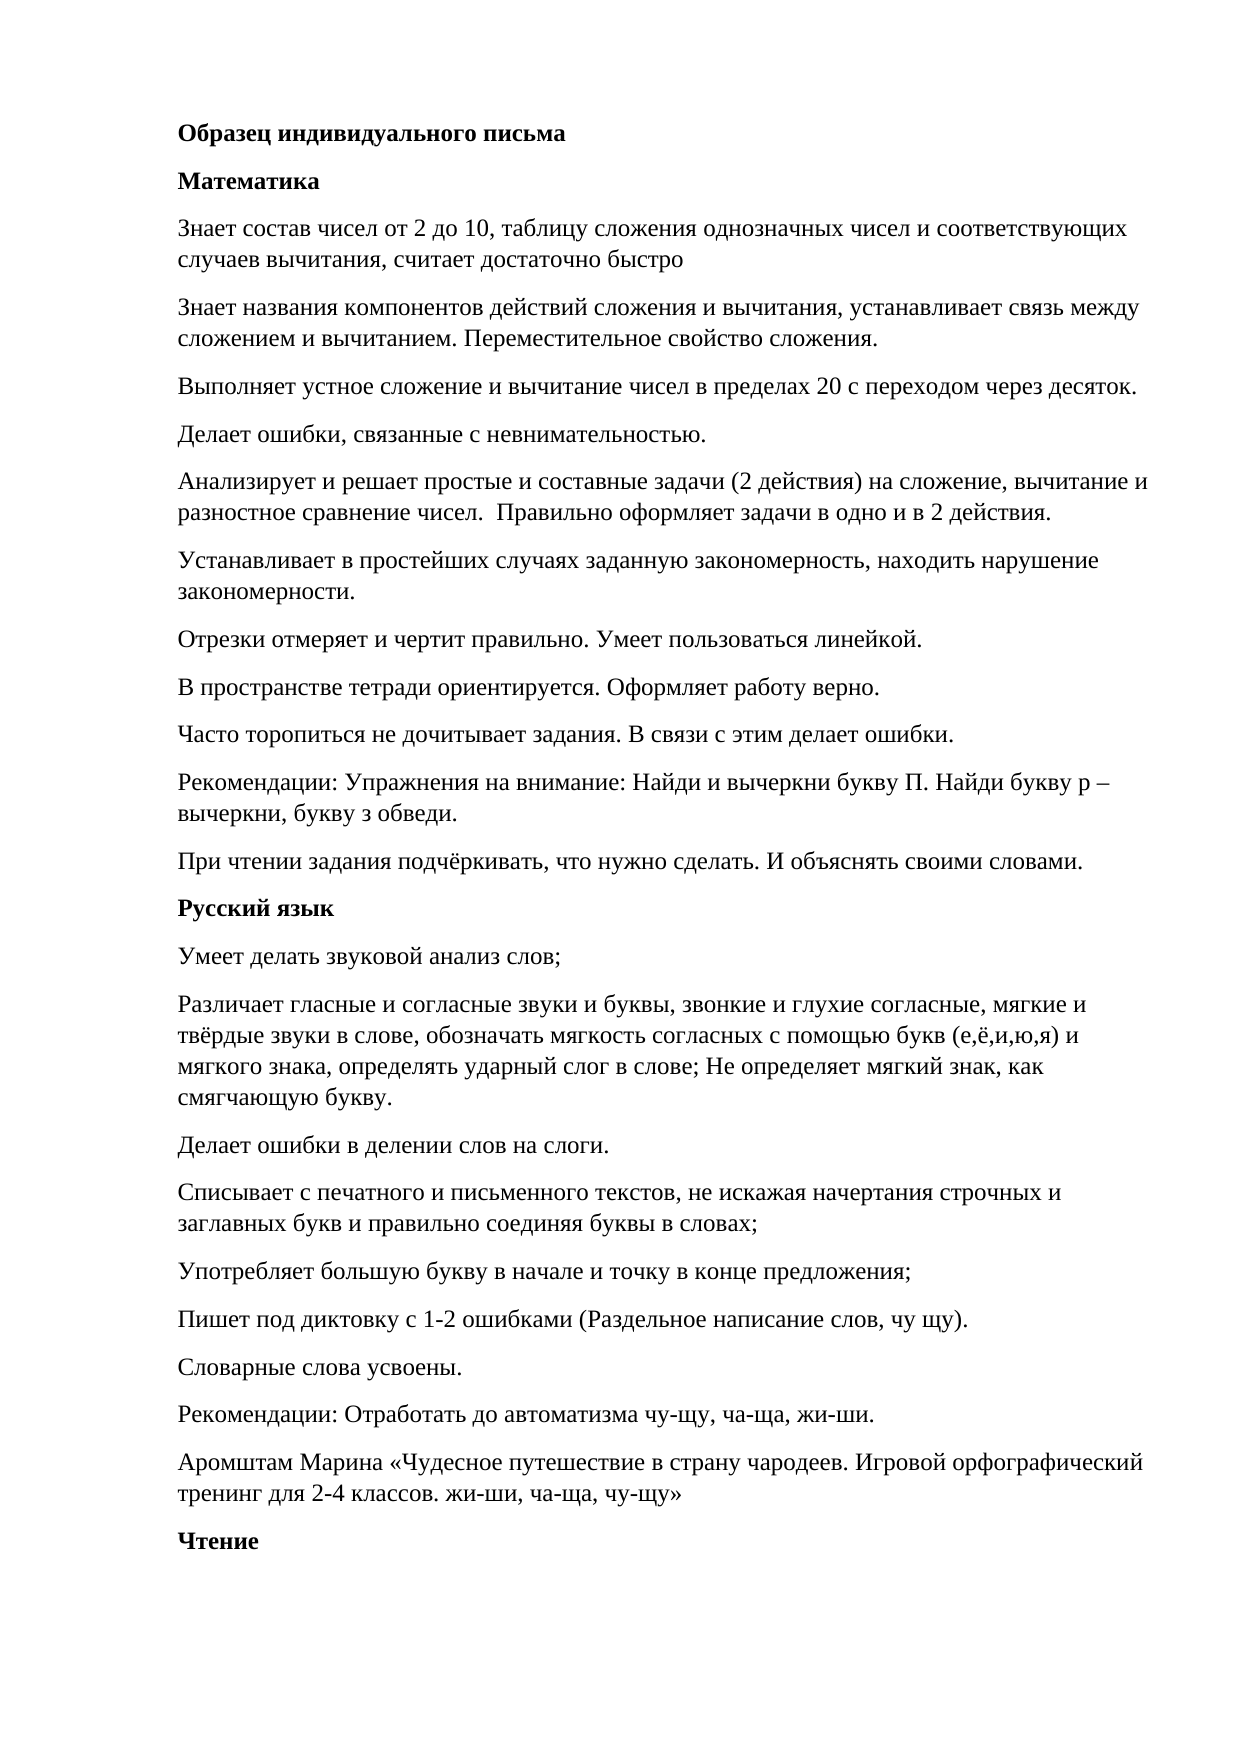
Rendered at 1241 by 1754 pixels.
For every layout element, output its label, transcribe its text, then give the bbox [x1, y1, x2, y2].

text Различает гласные и согласные звуки и буквы, звонкие и глухие согласные, мягкие и твёрдые звуки в слове, обозначать мягкость согласных с помощью букв (е,ё,и,ю,я) и мягкого знака, определять ударный слог в слове; Не определяет мягкий знак, как смягчающую букву. [177, 989, 1152, 1111]
text Рекомендации: Отработать до автоматизма чу-щу, ча-ща, жи-ши. [177, 1399, 1152, 1428]
text Образец индивидуального письма [177, 118, 1152, 147]
text Рекомендации: Упражнения на внимание: Найди и вычеркни букву П. Найди букву р – вычеркни, букву з обведи. [177, 767, 1152, 827]
text Умеет делать звуковой анализ слов; [177, 941, 1152, 970]
text Делает ошибки, связанные с невнимательностью. [177, 419, 1152, 447]
text При чтении задания подчёркивать, что нужно сделать. И объяснять своими словами. [177, 846, 1152, 874]
text В пространстве тетради ориентируется. Оформляет работу верно. [177, 672, 1152, 700]
text Устанавливает в простейших случаях заданную закономерность, находить нарушение закономерности. [177, 545, 1152, 605]
text Часто торопиться не дочитывает задания. В связи с этим делает ошибки. [177, 719, 1152, 748]
text Русский язык [177, 893, 1152, 922]
text Выполняет устное сложение и вычитание чисел в пределах 20 с переходом через десяток. [177, 371, 1152, 400]
text Чтение [177, 1526, 1152, 1554]
text Словарные слова усвоены. [177, 1352, 1152, 1380]
text Употребляет большую букву в начале и точку в конце предложения; [177, 1256, 1152, 1285]
text Аромштам Марина «Чудесное путешествие в страну чародеев. Игровой орфографический тренинг для 2-4 классов. жи-ши, ча-ща, чу-щу» [177, 1447, 1152, 1507]
text Списывает с печатного и письменного текстов, не искажая начертания строчных и заглавных букв и правильно соединяя буквы в словах; [177, 1177, 1152, 1237]
text Отрезки отмеряет и чертит правильно. Умеет пользоваться линейкой. [177, 624, 1152, 653]
text Анализирует и решает простые и составные задачи (2 действия) на сложение, вычитание и разностное сравнение чисел. Правильно оформляет задачи в одно и в 2 действия. [177, 466, 1152, 526]
text Математика [177, 166, 1152, 194]
text Знает названия компонентов действий сложения и вычитания, устанавливает связь между сложением и вычитанием. Переместительное свойство сложения. [177, 292, 1152, 352]
text Знает состав чисел от 2 до 10, таблицу сложения однозначных чисел и соответствующих случаев вычитания, считает достаточно быстро [177, 213, 1152, 273]
text Делает ошибки в делении слов на слоги. [177, 1130, 1152, 1158]
text Пишет под диктовку с 1-2 ошибками (Раздельное написание слов, чу щу). [177, 1304, 1152, 1333]
